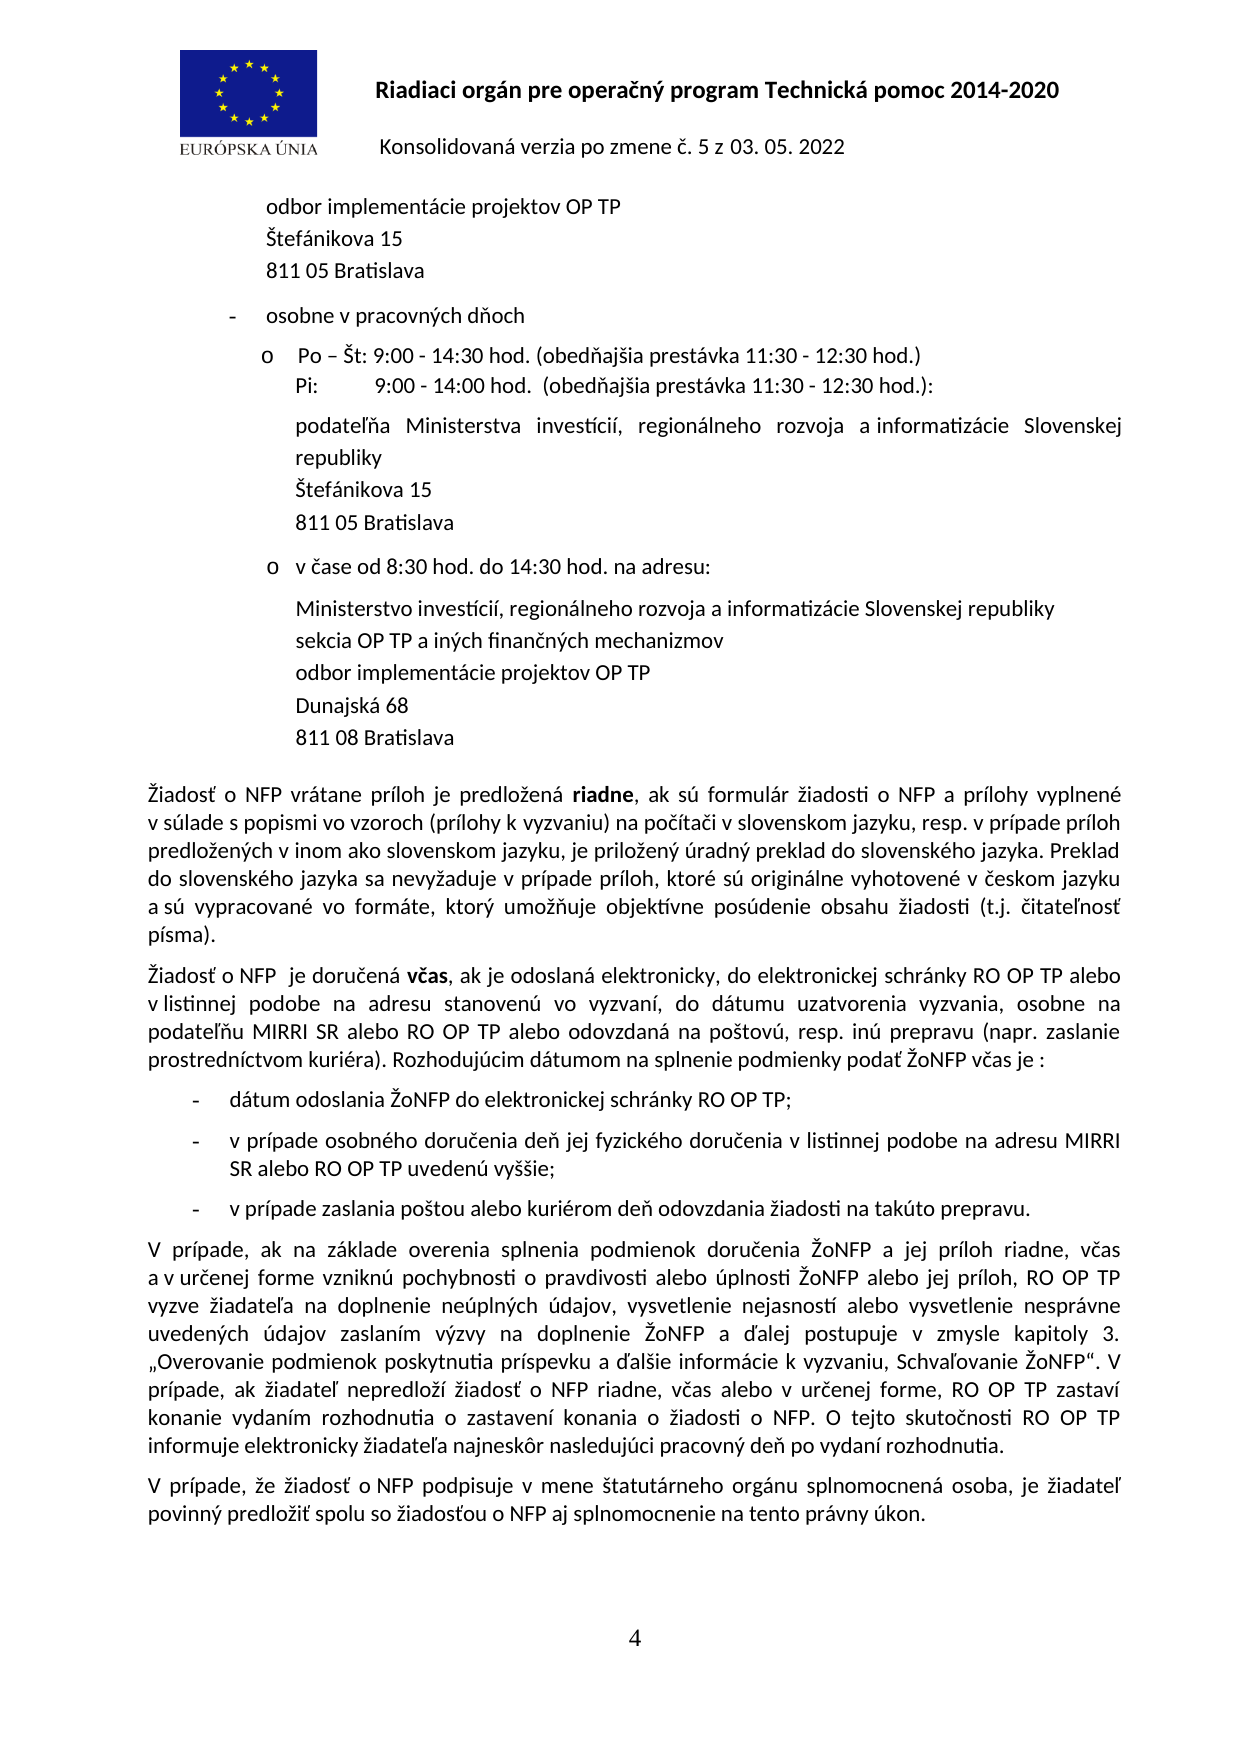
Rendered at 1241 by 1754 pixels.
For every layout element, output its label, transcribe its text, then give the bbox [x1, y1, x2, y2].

list dátum odoslania ŽoNFP do elektronickej schránky RO OP TP; [192, 1085, 1122, 1113]
text Štefánikova 15 [221, 476, 1122, 504]
text Štefánikova 15 [266, 224, 1122, 252]
text 811 05 Bratislava [221, 508, 1122, 536]
list Pi: 9:00 - 14:00 hod. (obedňajšia prestávka 11:30 - 12:30 hod.): [223, 371, 1122, 399]
text Ministerstvo investícií, regionálneho rozvoja a informatizácie Slovenskej republiky [295, 594, 1122, 622]
list v prípade zaslania poštou alebo kuriérom deň odovzdania žiadosti na takúto prepravu. [192, 1194, 1122, 1222]
text Žiadosť o NFP je doručená včas, ak je odoslaná elektronicky, do elektronickej schránky RO OP TP alebo v listinnej podobe na adresu stanovenú vo vyzvaní, do dátumu uzatvorenia vyzvania, osobne na podateľňu MIRRI SR alebo RO OP TP alebo odovzdaná na poštovú, resp. inú prepravu (napr. zaslanie prostredníctvom kuriéra). Rozhodujúcim dátumom na splnenie podmienky podať ŽoNFP včas je : [148, 961, 1122, 1073]
text 811 05 Bratislava [266, 256, 1122, 284]
text V prípade, ak na základe overenia splnenia podmienok doručenia ŽoNFP a jej príloh riadne, včas a v určenej forme vzniknú pochybnosti o pravdivosti alebo úplnosti ŽoNFP alebo jej príloh, RO OP TP vyzve žiadateľa na doplnenie neúplných údajov, vysvetlenie nejasností alebo vysvetlenie nesprávne uvedených údajov zaslaním výzvy na doplnenie ŽoNFP a ďalej postupuje v zmysle kapitoly 3. „Overovanie podmienok poskytnutia príspevku a ďalšie informácie k vyzvaniu, Schvaľovanie ŽoNFP“. V prípade, ak žiadateľ nepredloží žiadosť o NFP riadne, včas alebo v určenej forme, RO OP TP zastaví konanie vydaním rozhodnutia o zastavení konania o žiadosti o NFP. O tejto skutočnosti RO OP TP informuje elektronicky žiadateľa najneskôr nasledujúci pracovný deň po vydaní rozhodnutia. [148, 1235, 1122, 1459]
text 811 08 Bratislava [295, 723, 1122, 751]
list osobne v pracovných dňoch [228, 301, 1122, 329]
list v čase od 8:30 hod. do 14:30 hod. na adresu: [266, 552, 1122, 582]
text sekcia OP TP a iných finančných mechanizmov [295, 626, 1122, 654]
text Dunajská 68 [295, 691, 1122, 719]
text odbor implementácie projektov OP TP [266, 192, 1122, 220]
list Po – Št: 9:00 - 14:30 hod. (obedňajšia prestávka 11:30 - 12:30 hod.) [260, 342, 1122, 371]
text V prípade, že žiadosť o NFP podpisuje v mene štatutárneho orgánu splnomocnená osoba, je žiadateľ povinný predložiť spolu so žiadosťou o NFP aj splnomocnenie na tento právny úkon. [148, 1472, 1122, 1528]
list v prípade osobného doručenia deň jej fyzického doručenia v listinnej podobe na adresu MIRRI SR alebo RO OP TP uvedenú vyššie; [192, 1126, 1122, 1182]
text Žiadosť o NFP vrátane príloh je predložená riadne, ak sú formulár žiadosti o NFP a prílohy vyplnené v súlade s popismi vo vzoroch (prílohy k vyzvaniu) na počítači v slovenskom jazyku, resp. v prípade príloh predložených v inom ako slovenskom jazyku, je priložený úradný preklad do slovenského jazyka. Preklad do slovenského jazyka sa nevyžaduje v prípade príloh, ktoré sú originálne vyhotovené v českom jazyku a sú vypracované vo formáte, ktorý umožňuje objektívne posúdenie obsahu žiadosti (t.j. čitateľnosť písma). [148, 780, 1122, 948]
picture [179, 50, 318, 155]
text odbor implementácie projektov OP TP [295, 658, 1122, 687]
text podateľňa Ministerstva investícií, regionálneho rozvoja a informatizácie Slovenskej republiky [295, 411, 1122, 471]
